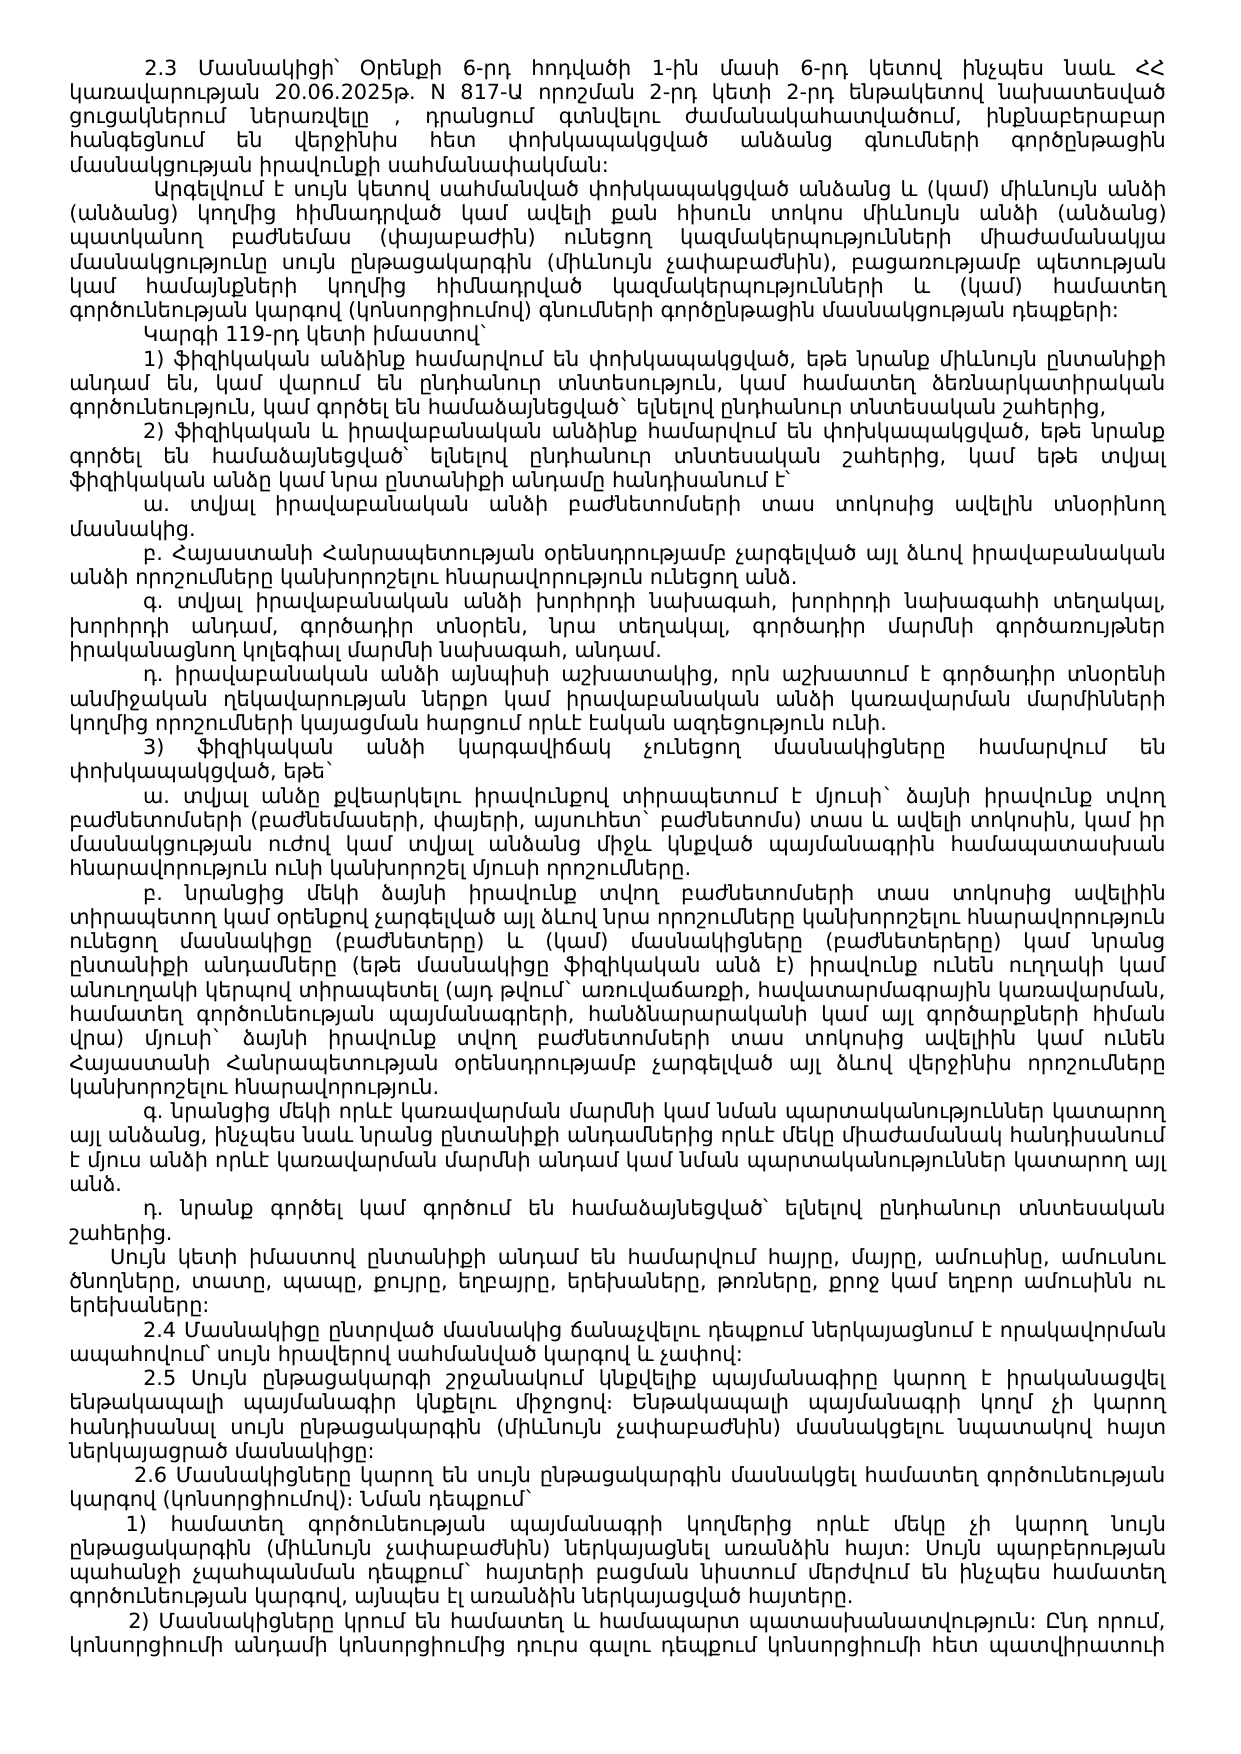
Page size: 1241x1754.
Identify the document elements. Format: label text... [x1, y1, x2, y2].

text Կարգի 119-րդ կետի իմաստով` [69, 322, 1167, 347]
text Սույն կետի իմաստով ընտանիքի անդամ են համարվում հայրը, մայրը, ամուսինը, ամուսնու ծնողները, տատը, պապը, քույրը, եղբայրը, երեխաները, թոռները, քրոջ կամ եղբոր ամուսինն ու երեխաները: [69, 1245, 1167, 1318]
text բ. Հայաստանի Հանրապետության օրենսդրությամբ չարգելված այլ ձևով իրավաբանական անձի որոշումները կանխորոշելու հնարավորություն ունեցող անձ. [69, 541, 1167, 589]
text 1) համատեղ գործունեության պայմանագրի կողմերից որևէ մեկը չի կարող նույն ընթացակարգին (միևնույն չափաբաժնին) ներկայացնել առանձին հայտ: Սույն պարբերության պահանջի չպահպանման դեպքում` հայտերի բացման նիստում մերժվում են ինչպես համատեղ գործունեության կարգով, այնպես էլ առանձին ներկայացված հայտերը. [69, 1512, 1167, 1609]
text գ. տվյալ իրավաբանական անձի խորհրդի նախագահ, խորհրդի նախագահի տեղակալ, խորհրդի անդամ, գործադիր տնօրեն, նրա տեղակալ, գործադիր մարմնի գործառույթներ իրականացնող կոլեգիալ մարմնի նախագահ, անդամ. [69, 589, 1167, 662]
text 1) ֆիզիկական անձինք համարվում են փոխկապակցված, եթե նրանք միևնույն ընտանիքի անդամ են, կամ վարում են ընդհանուր տնտեսություն, կամ համատեղ ձեռնարկատիրական գործունեություն, կամ գործել են համաձայնեցված` ելնելով ընդհանուր տնտեսական շահերից, [69, 347, 1167, 419]
text 2) ֆիզիկական և իրավաբանական անձինք համարվում են փոխկապակցված, եթե նրանք գործել են համաձայնեցված՝ ելնելով ընդհանուր տնտեսական շահերից, կամ եթե տվյալ ֆիզիկական անձը կամ նրա ընտանիքի անդամը հանդիսանում է՝ [69, 419, 1167, 492]
text դ. նրանք գործել կամ գործում են համաձայնեցված՝ ելնելով ընդհանուր տնտեսական շահերից. [69, 1196, 1167, 1245]
text ա. տվյալ իրավաբանական անձի բաժնետոմսերի տաս տոկոսից ավելին տնօրինող մասնակից. [69, 492, 1167, 541]
text դ. իրավաբանական անձի այնպիսի աշխատակից, որն աշխատում է գործադիր տնօրենի անմիջական ղեկավարության ներքո կամ իրավաբանական անձի կառավարման մարմինների կողմից որոշումների կայացման հարցում որևէ էական ազդեցություն ունի. [69, 662, 1167, 735]
text 2.6 Մասնակիցները կարող են սույն ընթացակարգին մասնակցել համատեղ գործունեության կարգով (կոնսորցիումով)։ Նման դեպքում` [69, 1463, 1167, 1512]
text 2.5 Սույն ընթացակարգի շրջանակում կնքվելիք պայմանագիրը կարող է իրականացվել ենթակապալի պայմանագիր կնքելու միջոցով։ Ենթակապալի պայմանագրի կողմ չի կարող հանդիսանալ սույն ընթացակարգին (միևնույն չափաբաժնին) մասնակցելու նպատակով հայտ ներկայացրած մասնակիցը: [69, 1366, 1167, 1463]
text Արգելվում է սույն կետով սահմանված փոխկապակցված անձանց և (կամ) միևնույն անձի (անձանց) կողմից հիմնադրված կամ ավելի քան հիսուն տոկոս միևնույն անձի (անձանց) պատկանող բաժնեմաս (փայաբաժին) ունեցող կազմակերպությունների միաժամանակյա մասնակցությունը սույն ընթացակարգին (միևնույն չափաբաժնին), բացառությամբ պետության կամ համայնքների կողմից հիմնադրված կազմակերպությունների և (կամ) համատեղ գործունեության կարգով (կոնսորցիումով) գնումների գործընթացին մասնակցության դեպքերի: [69, 177, 1167, 322]
text 2.3 Մասնակիցի՝ Օրենքի 6-րդ հոդվածի 1-ին մասի 6-րդ կետով ինչպես նաև ՀՀ կառավարության 20.06.2025թ. N 817-Ա որոշման 2-րդ կետի 2-րդ ենթակետով նախատեսված ցուցակներում ներառվելը , դրանցում գտնվելու ժամանակահատվածում, ինքնաբերաբար հանգեցնում են վերջինիս հետ փոխկապակցված անձանց գնումների գործընթացին մասնակցության իրավունքի սահմանափակման: [69, 56, 1167, 177]
text ա. տվյալ անձը քվեարկելու իրավունքով տիրապետում է մյուսի` ձայնի իրավունք տվող բաժնետոմսերի (բաժնեմասերի, փայերի, այսուհետ` բաժնետոմս) տաս և ավելի տոկոսին, կամ իր մասնակցության ուժով կամ տվյալ անձանց միջև կնքված պայմանագրին համապատասխան հնարավորություն ունի կանխորոշել մյուսի որոշումները. [69, 784, 1167, 881]
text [69, 1609, 1167, 1657]
text 2.4 Մասնակիցը ընտրված մասնակից ճանաչվելու դեպքում ներկայացնում է որակավորման ապահովում՝ սույն հրավերով սահմանված կարգով և չափով: [69, 1318, 1167, 1366]
text 3) ֆիզիկական անձի կարգավիճակ չունեցող մասնակիցները համարվում են փոխկապակցված, եթե` [69, 735, 1167, 784]
text գ. նրանցից մեկի որևէ կառավարման մարմնի կամ նման պարտականություններ կատարող այլ անձանց, ինչպես նաև նրանց ընտանիքի անդամներից որևէ մեկը միաժամանակ հանդիսանում է մյուս անձի որևէ կառավարման մարմնի անդամ կամ նման պարտականություններ կատարող այլ անձ. [69, 1099, 1167, 1196]
text բ. նրանցից մեկի ձայնի իրավունք տվող բաժնետոմսերի տաս տոկոսից ավելիին տիրապետող կամ օրենքով չարգելված այլ ձևով նրա որոշումները կանխորոշելու հնարավորություն ունեցող մասնակիցը (բաժնետերը) և (կամ) մասնակիցները (բաժնետերերը) կամ նրանց ընտանիքի անդամները (եթե մասնակիցը ֆիզիկական անձ է) իրավունք ունեն ուղղակի կամ անուղղակի կերպով տիրապետել (այդ թվում` առուվաճառքի, հավատարմագրային կառավարման, համատեղ գործունեության պայմանագրերի, հանձնարարականի կամ այլ գործարքների հիման վրա) մյուսի` ձայնի իրավունք տվող բաժնետոմսերի տաս տոկոսից ավելիին կամ ունեն Հայաստանի Հանրապետության օրենսդրությամբ չարգելված այլ ձևով վերջինիս որոշումները կանխորոշելու հնարավորություն. [69, 881, 1167, 1099]
